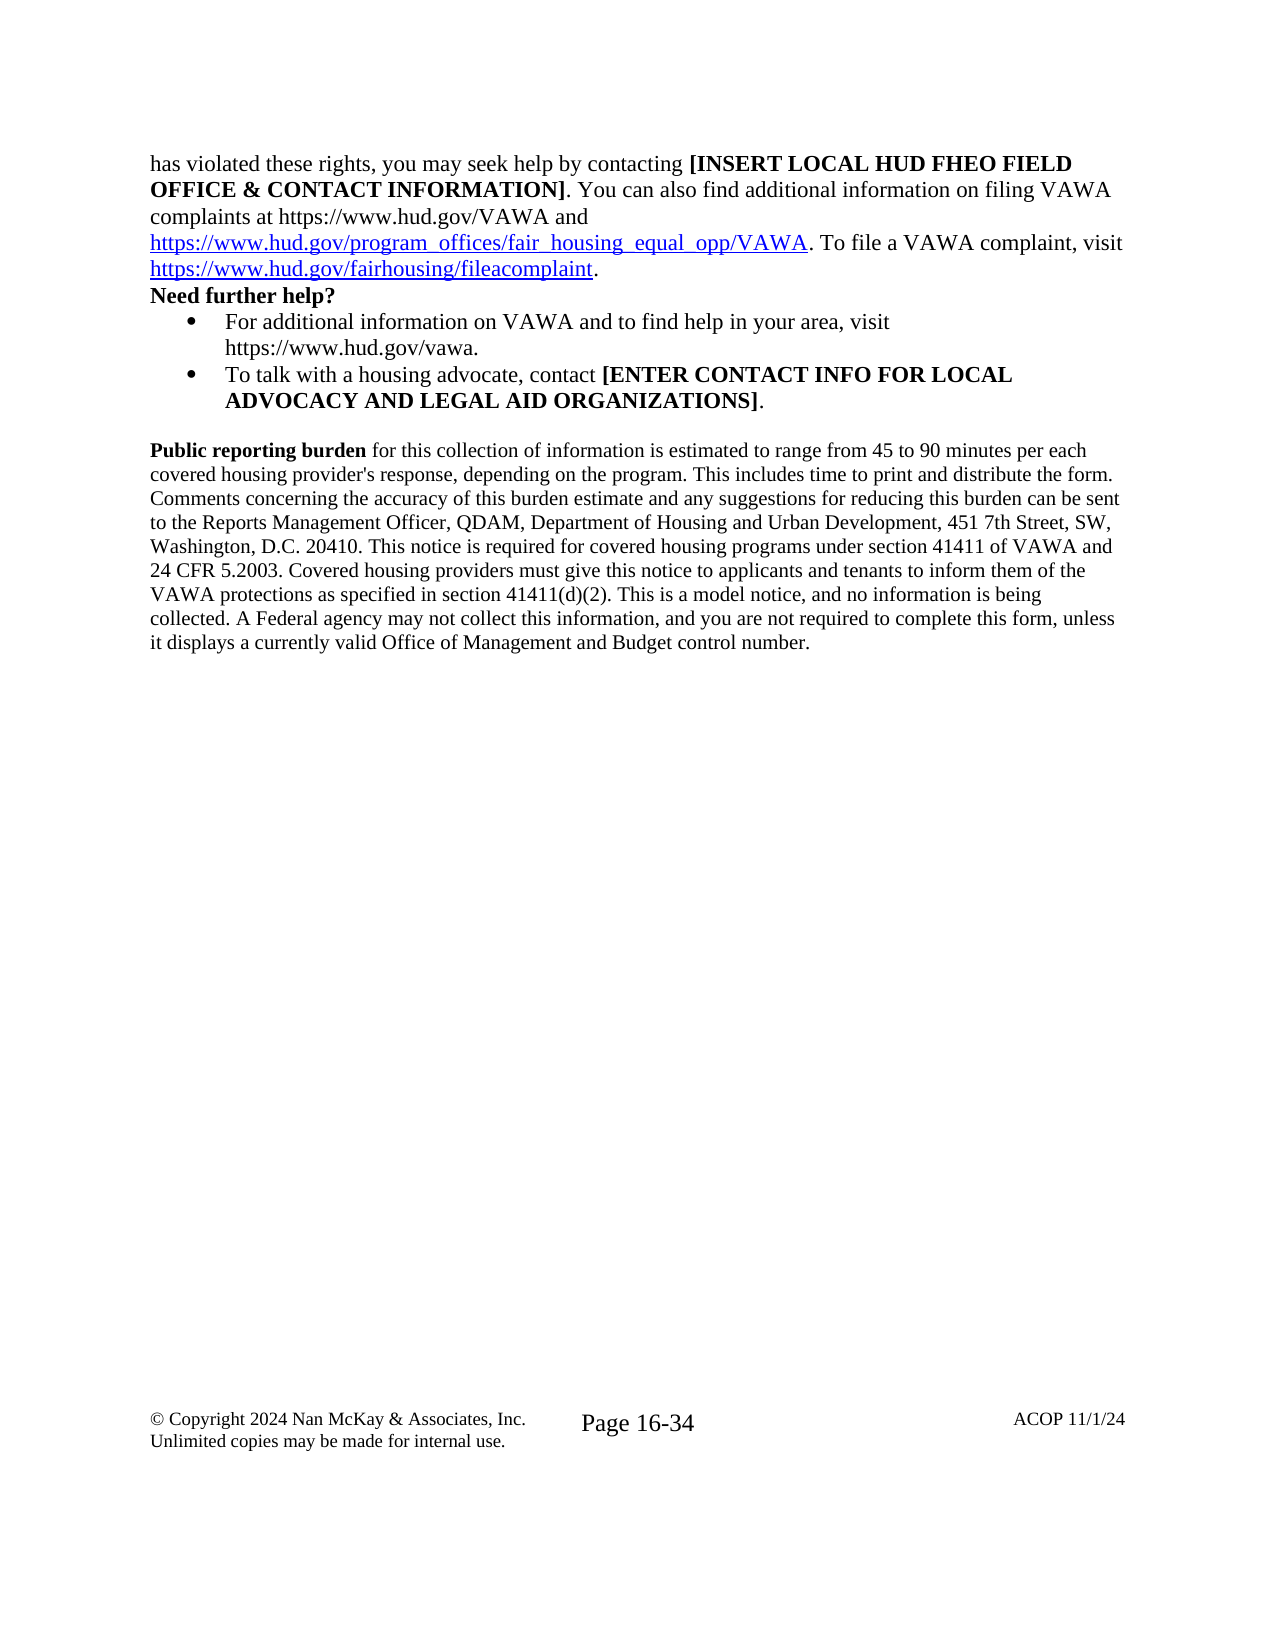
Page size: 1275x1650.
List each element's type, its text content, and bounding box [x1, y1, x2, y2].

text Need further help? [150, 282, 1125, 308]
list To talk with a housing advocate, contact [ENTER CONTACT INFO FOR LOCAL ADVOCACY AND LEGAL AID ORGANIZATIONS]. [187, 361, 1125, 413]
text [150, 150, 1125, 282]
text Public reporting burden for this collection of information is estimated to range from 45 to 90 minutes per each covered housing provider's response, depending on the program. This includes time to print and distribute the form. Comments concerning the accuracy of this burden estimate and any suggestions for reducing this burden can be sent to the Reports Management Officer, QDAM, Department of Housing and Urban Development, 451 7th Street, SW, Washington, D.C. 20410. This notice is required for covered housing programs under section 41411 of VAWA and 24 CFR 5.2003. Covered housing providers must give this notice to applicants and tenants to inform them of the VAWA protections as specified in section 41411(d)(2). This is a model notice, and no information is being collected. A Federal agency may not collect this information, and you are not required to complete this form, unless it displays a currently valid Office of Management and Budget control number. [150, 438, 1125, 654]
list For additional information on VAWA and to find help in your area, visit https://www.hud.gov/vawa. [187, 308, 1125, 361]
